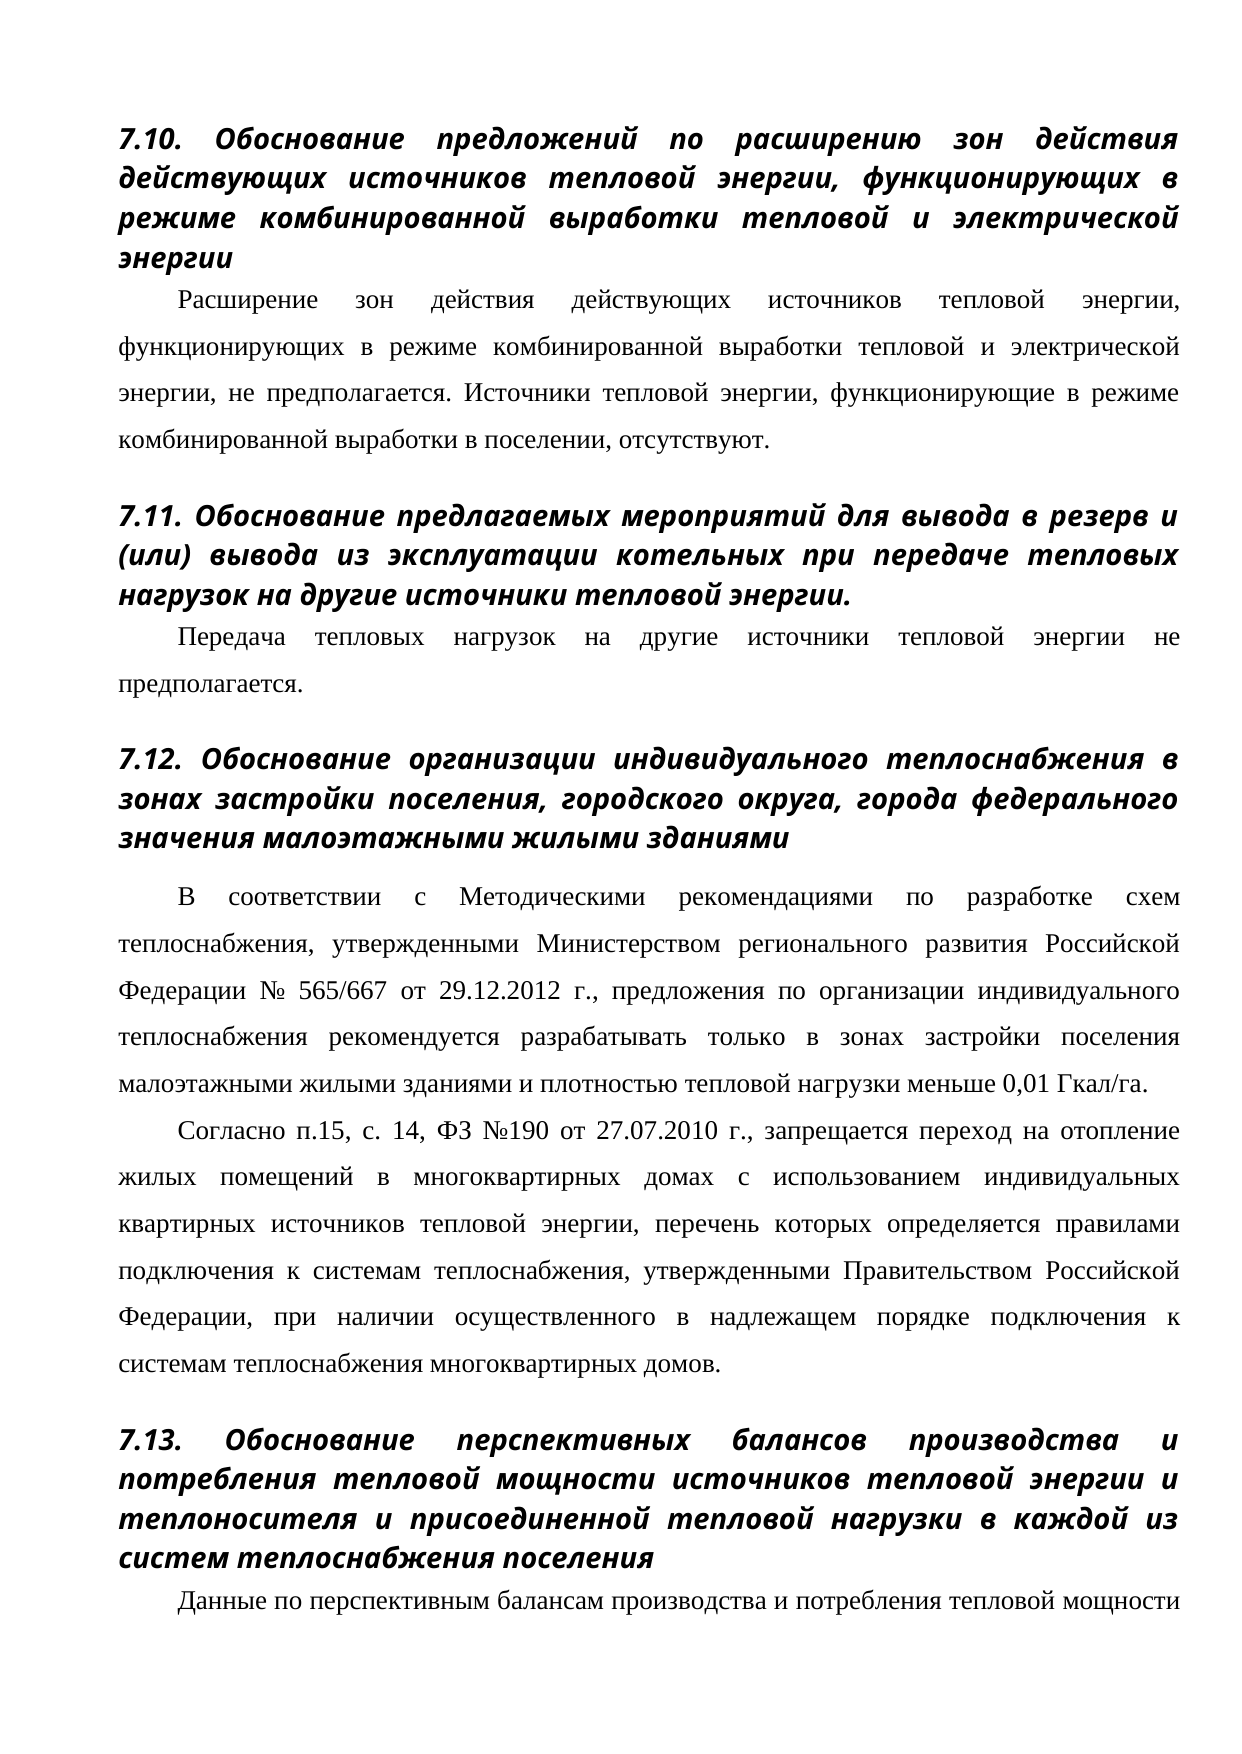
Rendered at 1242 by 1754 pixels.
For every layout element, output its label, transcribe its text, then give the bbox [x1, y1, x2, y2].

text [118, 1584, 1181, 1615]
subtitle 7.12. Обоснование организации индивидуального теплоснабжения в зонах застройки поселения, городского округа, города федерального значения малоэтажными жилыми зданиями [118, 738, 1183, 857]
text Расширение зон действия действующих источников тепловой энергии, функционирующих в режиме комбинированной выработки тепловой и электрической энергии, не предполагается. Источники тепловой энергии, функционирующие в режиме комбинированной выработки в поселении, отсутствуют. [118, 283, 1181, 454]
text Передача тепловых нагрузок на другие источники тепловой энергии не предполагается. [118, 620, 1181, 698]
subtitle 7.10. Обоснование предложений по расширению зон действия действующих источников тепловой энергии, функционирующих в режиме комбинированной выработки тепловой и электрической энергии [118, 118, 1183, 277]
text Согласно п.15, с. 14, ФЗ №190 от 27.07.2010 г., запрещается переход на отопление жилых помещений в многоквартирных домах с использованием индивидуальных квартирных источников тепловой энергии, перечень которых определяется правилами подключения к системам теплоснабжения, утвержденными Правительством Российской Федерации, при наличии осуществленного в надлежащем порядке подключения к системам теплоснабжения многоквартирных домов. [118, 1114, 1181, 1378]
subtitle 7.11. Обоснование предлагаемых мероприятий для вывода в резерв и (или) вывода из эксплуатации котельных при передаче тепловых нагрузок на другие источники тепловой энергии. [118, 495, 1183, 614]
subtitle 7.13. Обоснование перспективных балансов производства и потребления тепловой мощности источников тепловой энергии и теплоносителя и присоединенной тепловой нагрузки в каждой из систем теплоснабжения поселения [118, 1419, 1183, 1577]
text В соответствии с Методическими рекомендациями по разработке схем теплоснабжения, утвержденными Министерством регионального развития Российской Федерации № 565/667 от 29.12.2012 г., предложения по организации индивидуального теплоснабжения рекомендуется разрабатывать только в зонах застройки поселения малоэтажными жилыми зданиями и плотностью тепловой нагрузки меньше 0,01 Гкал/га. [118, 880, 1181, 1098]
